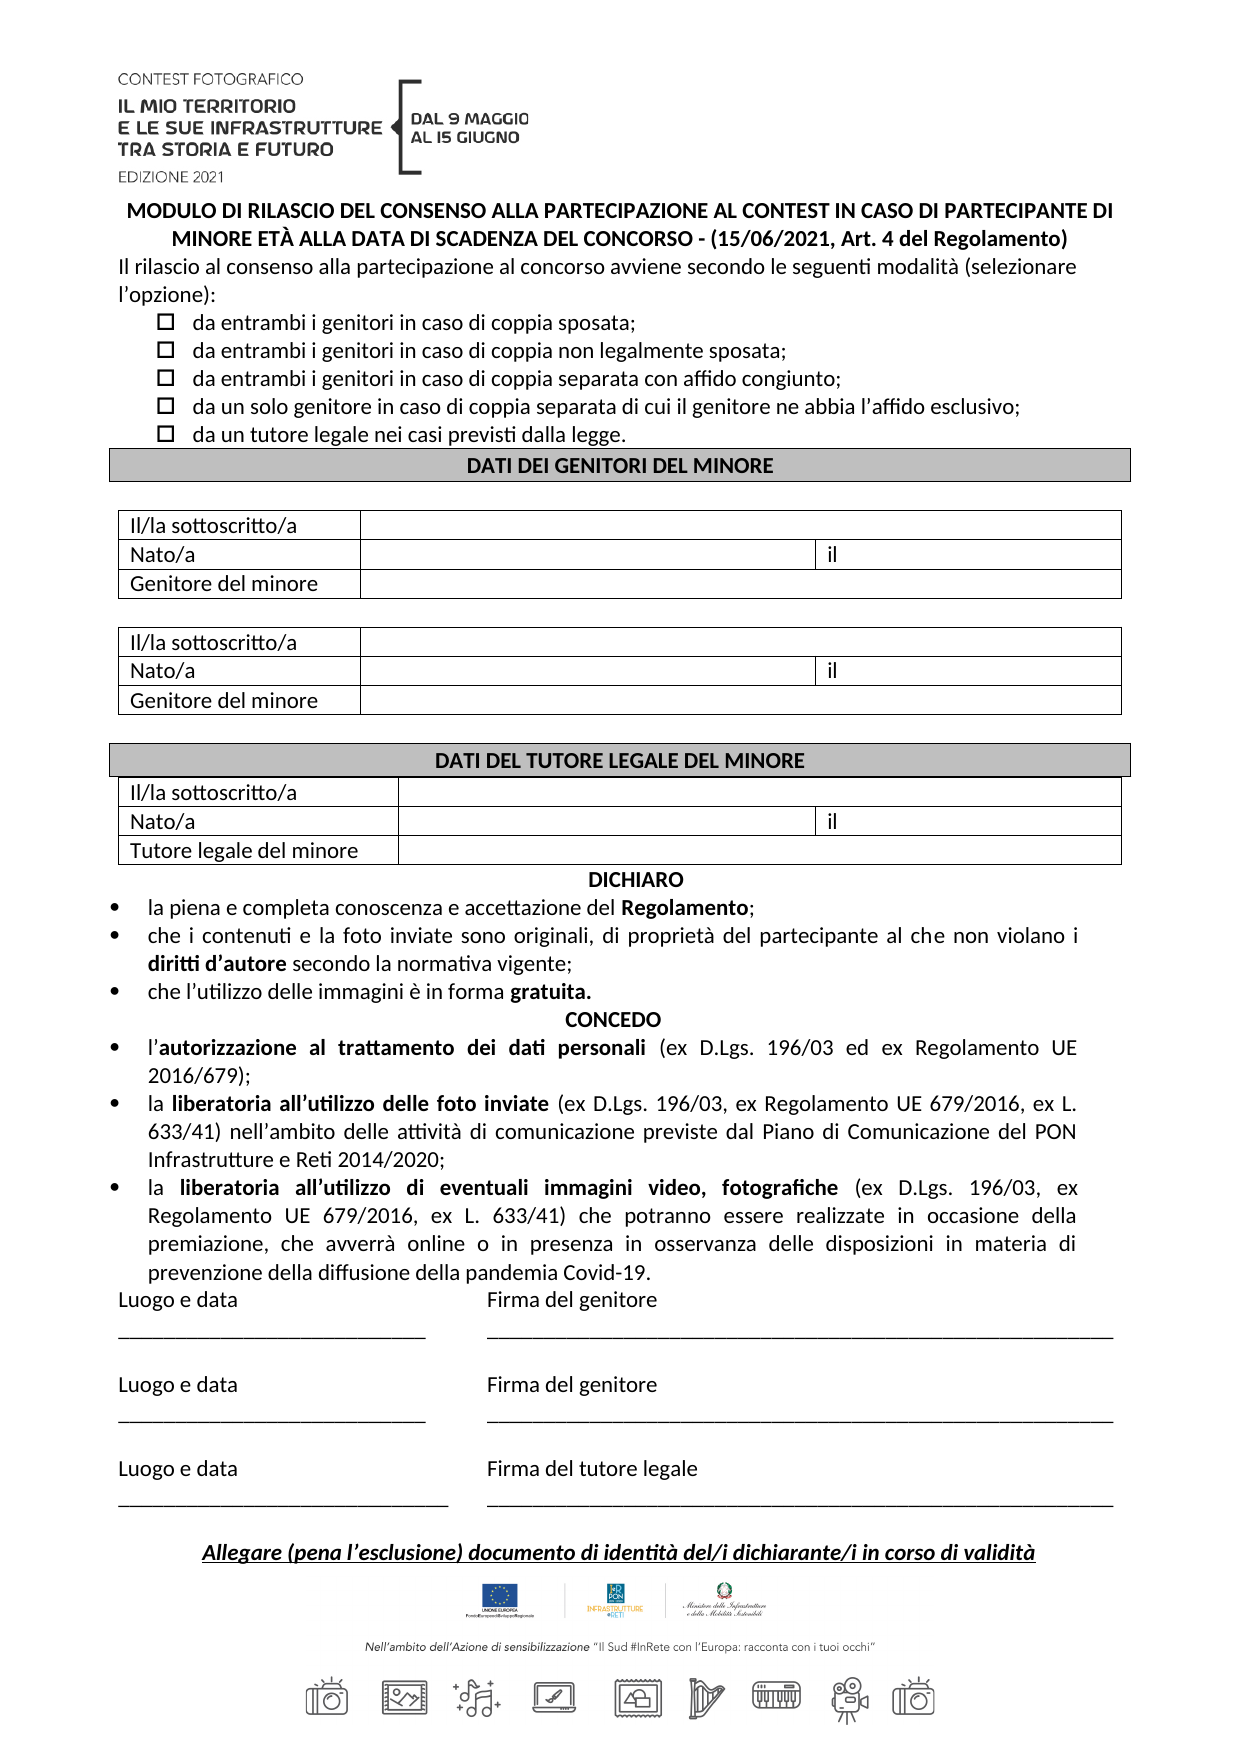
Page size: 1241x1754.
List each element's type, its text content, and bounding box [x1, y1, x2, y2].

list da un tutore legale nei casi previsti dalla legge. [155, 420, 1122, 448]
text ___________________________ _______________________________________________________ [118, 1398, 1122, 1426]
list DICHIARO [193, 865, 1078, 893]
text Allegare (pena l’esclusione) documento di identità del/i dichiarante/i in corso di validità [118, 1538, 1122, 1566]
text Il rilascio al consenso alla partecipazione al concorso avviene secondo le seguenti modalità (selezionare l’opzione): [118, 252, 1122, 308]
table_cell [399, 836, 1121, 864]
table_cell [361, 540, 815, 568]
picture [305, 1576, 935, 1725]
list da entrambi i genitori in caso di coppia sposata; [155, 308, 1122, 336]
list CONCEDO [148, 1005, 1078, 1033]
list la piena e completa conoscenza e accettazione del Regolamento; [111, 893, 1078, 921]
table_cell [361, 686, 1121, 714]
text ___________________________ _______________________________________________________ [118, 1314, 1122, 1342]
table_cell il [816, 807, 1121, 835]
list l’autorizzazione al trattamento dei dati personali (ex D.Lgs. 196/03 ed ex Regolamento UE 2016/679); [111, 1033, 1078, 1089]
list la liberatoria all’utilizzo delle foto inviate (ex D.Lgs. 196/03, ex Regolamento UE 679/2016, ex L. 633/41) nell’ambito delle attività di comunicazione previste dal Piano di Comunicazione del PON Infrastrutture e Reti 2014/2020; [111, 1089, 1078, 1173]
text MODULO DI RILASCIO DEL CONSENSO ALLA PARTECIPAZIONE AL CONTEST IN CASO DI PARTECIPANTE DI MINORE ETÀ ALLA DATA DI SCADENZA DEL CONCORSO - (15/06/2021, Art. 4 del Regolamento) [118, 196, 1122, 252]
table_header [361, 511, 1121, 539]
list che l’utilizzo delle immagini è in forma gratuita. [111, 977, 1078, 1005]
table_cell [361, 657, 815, 685]
text _____________________________ _______________________________________________________ [118, 1482, 1122, 1510]
text Luogo e data Firma del genitore [118, 1286, 1122, 1314]
list la liberatoria all’utilizzo di eventuali immagini video, fotografiche (ex D.Lgs. 196/03, ex Regolamento UE 679/2016, ex L. 633/41) che potranno essere realizzate in occasione della premiazione, che avverrà online o in presenza in osservanza delle disposizioni in materia di prevenzione della diffusione della pandemia Covid-19. [111, 1173, 1078, 1286]
table_header Il/la sottoscritto/a [119, 628, 360, 656]
picture [118, 73, 529, 183]
table_cell Nato/a [119, 807, 398, 835]
table_cell Nato/a [119, 540, 360, 568]
table_header Il/la sottoscritto/a [119, 778, 398, 806]
table_cell il [816, 540, 1121, 568]
table_cell Genitore del minore [119, 686, 360, 714]
text DATI DEI GENITORI DEL MINORE [110, 449, 1130, 481]
table_cell [361, 570, 1121, 597]
table_header [399, 778, 1121, 806]
text DATI DEL TUTORE LEGALE DEL MINORE [110, 744, 1130, 776]
table_cell Nato/a [119, 657, 360, 685]
table_header Il/la sottoscritto/a [119, 511, 360, 539]
table_cell [399, 807, 815, 835]
list da entrambi i genitori in caso di coppia non legalmente sposata; [155, 336, 1122, 364]
table_cell Genitore del minore [119, 570, 360, 597]
list che i contenuti e la foto inviate sono originali, di proprietà del partecipante al che non violano i diritti d’autore secondo la normativa vigente; [111, 921, 1078, 977]
table_header [361, 628, 1121, 656]
list da entrambi i genitori in caso di coppia separata con affido congiunto; [155, 364, 1122, 392]
text Luogo e data Firma del tutore legale [118, 1454, 1122, 1482]
text Luogo e data Firma del genitore [118, 1370, 1122, 1398]
list da un solo genitore in caso di coppia separata di cui il genitore ne abbia l’affido esclusivo; [155, 392, 1122, 420]
table_cell Tutore legale del minore [119, 836, 398, 864]
table_cell il [816, 657, 1121, 685]
